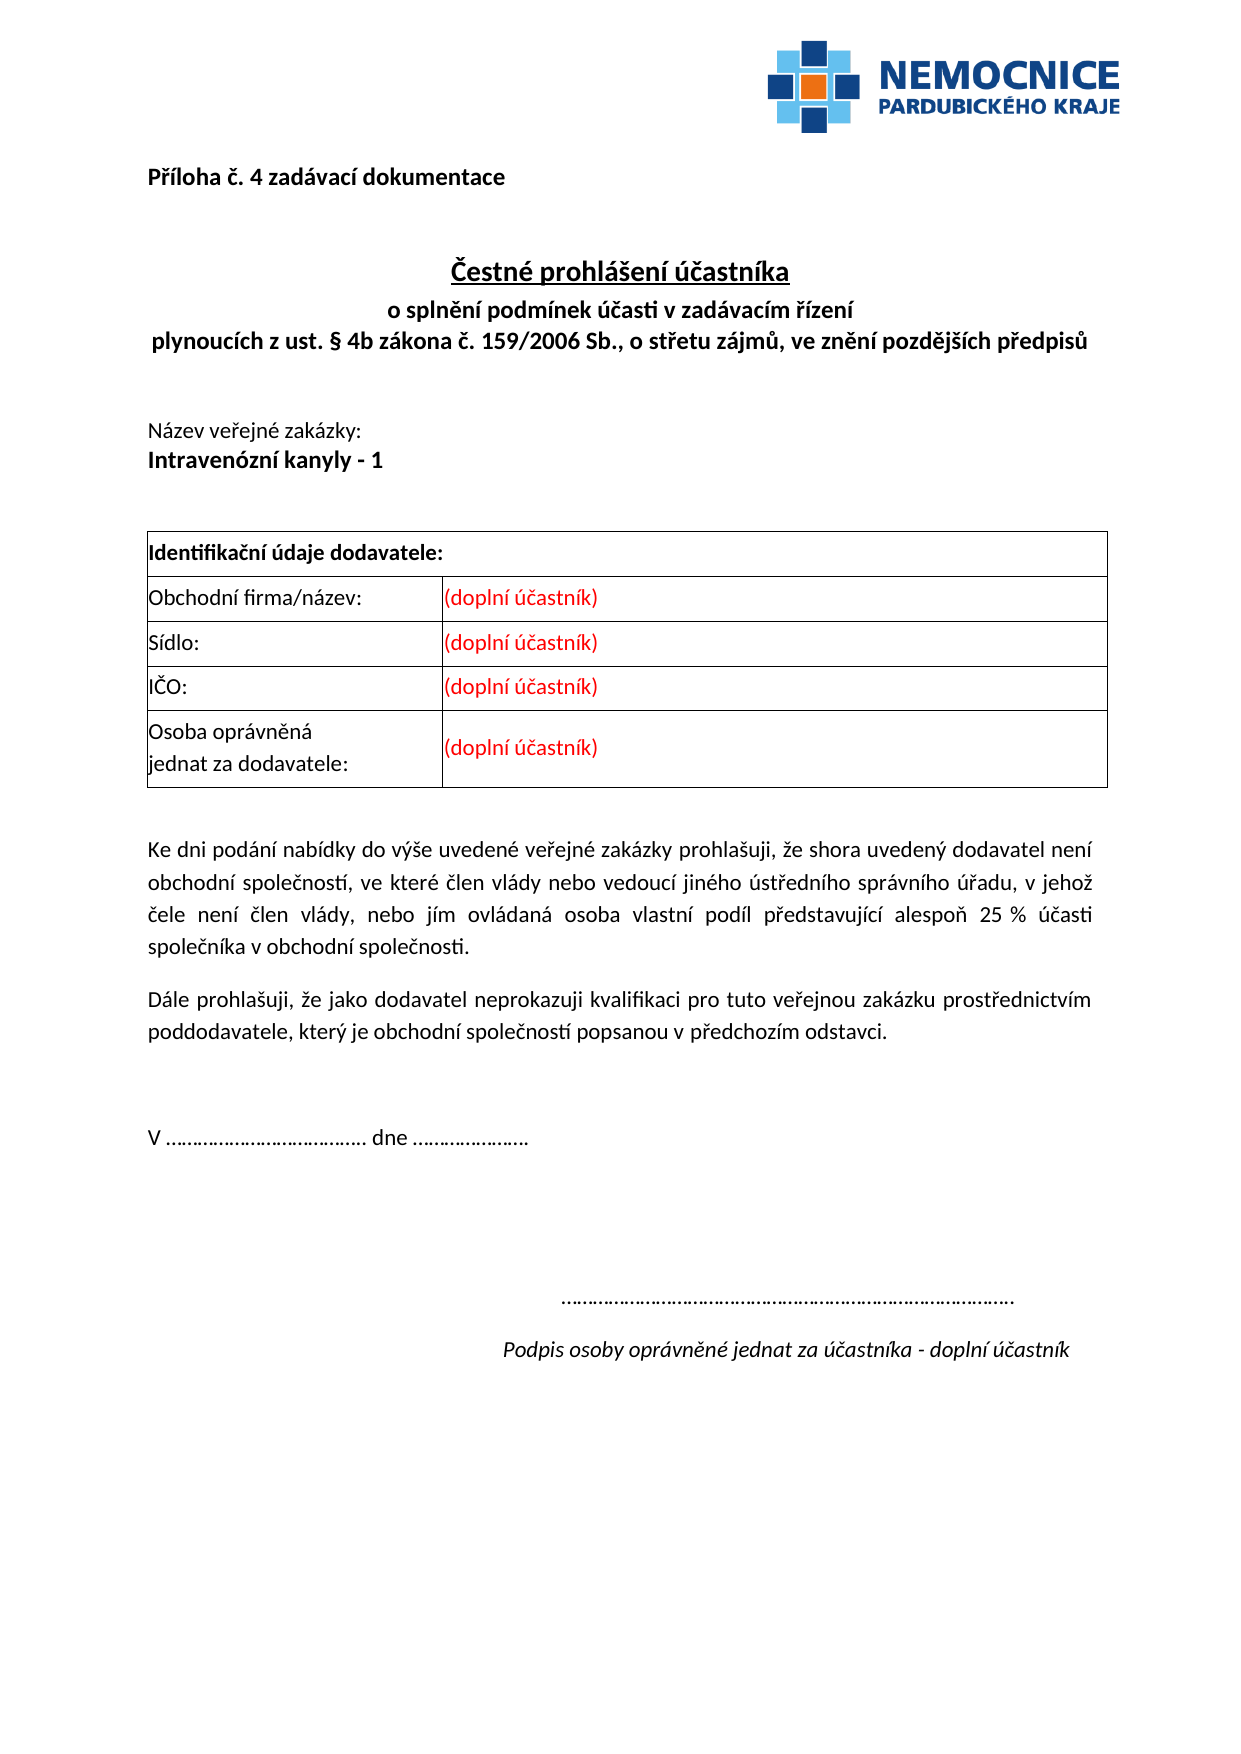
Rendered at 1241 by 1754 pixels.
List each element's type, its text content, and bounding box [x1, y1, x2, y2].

text o splnění podmínek účasti v zadávacím řízení plynoucích z ust. § 4b zákona č. 159/2006 Sb., o střetu zájmů, ve znění pozdějších předpisů [148, 294, 1093, 356]
table_cell Sídlo: [148, 622, 442, 666]
text V ……………………………….. dne …………………. [148, 1123, 1093, 1151]
text ………………………………………………………………………….. [148, 1282, 1093, 1310]
text Podpis osoby oprávněné jednat za účastníka - doplní účastník [148, 1335, 1093, 1363]
table_header Identifikační údaje dodavatele: [148, 532, 1107, 576]
table_cell (doplní účastník) [443, 622, 1107, 666]
table_cell (doplní účastník) [443, 711, 1107, 787]
text Ke dni podání nabídky do výše uvedené veřejné zakázky prohlašuji, že shora uvedený dodavatel není obchodní společností, ve které člen vlády nebo vedoucí jiného ústředního správního úřadu, v jehož čele není člen vlády, nebo jím ovládaná osoba vlastní podíl představující alespoň 25 % účasti společníka v obchodní společnosti. [148, 836, 1093, 960]
text Intravenózní kanyly - 1 [148, 444, 1093, 475]
table_cell (doplní účastník) [443, 667, 1107, 710]
table_cell Obchodní firma/název: [148, 577, 442, 621]
text Příloha č. 4 zadávací dokumentace [148, 161, 1093, 192]
table_cell (doplní účastník) [443, 577, 1107, 621]
text Čestné prohlášení účastníka [148, 253, 1093, 288]
table_cell IČO: [148, 667, 442, 710]
text Dále prohlašuji, že jako dodavatel neprokazuji kvalifikaci pro tuto veřejnou zakázku prostřednictvím poddodavatele, který je obchodní společností popsanou v předchozím odstavci. [148, 985, 1093, 1045]
table_cell Osoba oprávněná jednat za dodavatele: [148, 711, 442, 787]
text Název veřejné zakázky: [148, 417, 1093, 444]
picture [766, 39, 1120, 134]
